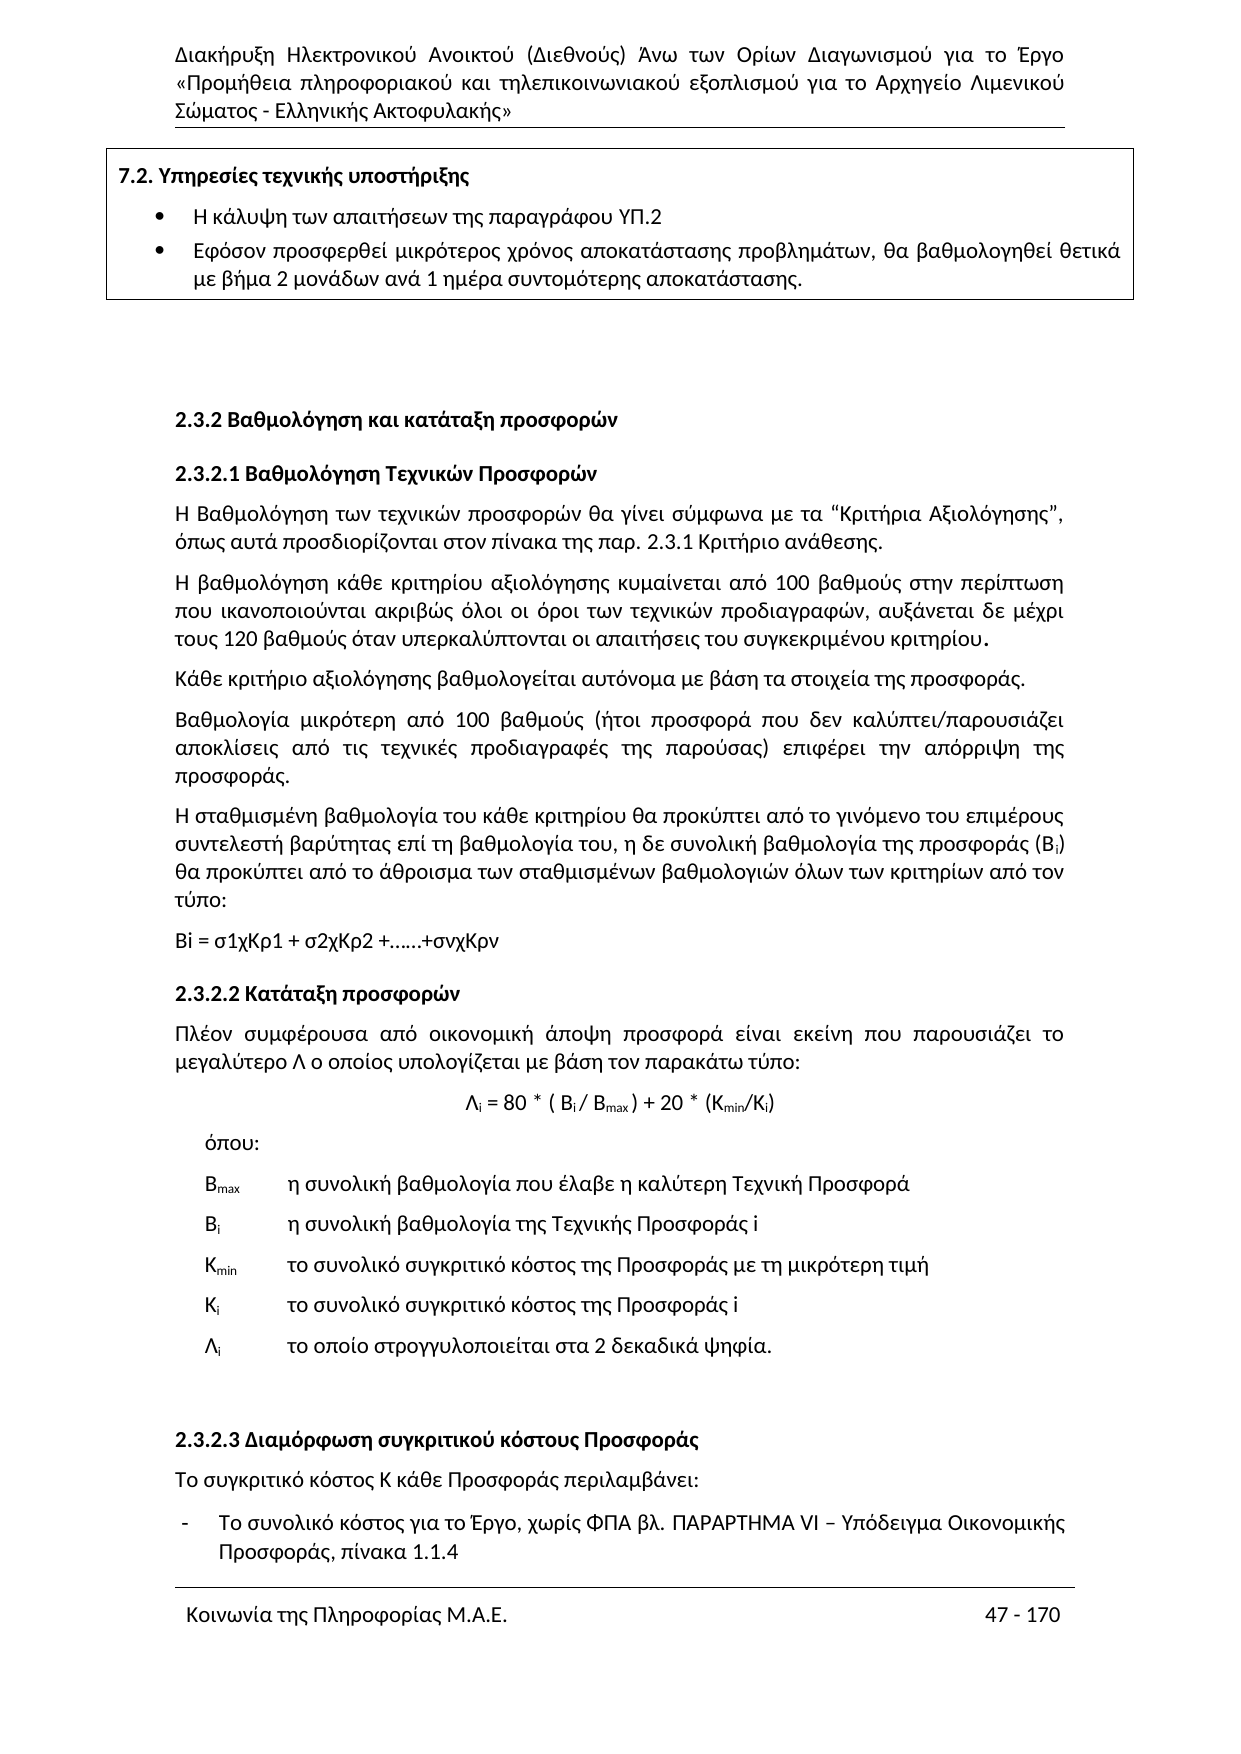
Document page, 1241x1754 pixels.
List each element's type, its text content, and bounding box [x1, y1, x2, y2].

text Βmax η συνολική βαθμολογία που έλαβε η καλύτερη Τεχνική Προσφορά [204, 1169, 1065, 1197]
text Πλέον συμφέρουσα από οικονομική άποψη προσφορά είναι εκείνη που παρουσιάζει το μεγαλύτερο Λ ο οποίος υπολογίζεται με βάση τον παρακάτω τύπο: [175, 1019, 1065, 1076]
text Η βαθμολόγηση κάθε κριτηρίου αξιολόγησης κυμαίνεται από 100 βαθμούς στην περίπτωση που ικανοποιούνται ακριβώς όλοι οι όροι των τεχνικών προδιαγραφών, αυξάνεται δε μέχρι τους 120 βαθμούς όταν υπερκαλύπτονται οι απαιτήσεις του συγκεκριμένου κριτηρίου. [175, 568, 1065, 652]
list Το συνολικό κόστος για το Έργο, χωρίς ΦΠΑ βλ. ΠΑΡΑΡΤΗΜΑ VI – Υπόδειγμα Οικονομικής Προσφοράς, πίνακα 1.1.4 [181, 1506, 1065, 1565]
subtitle 2.3.2 Βαθμολόγηση και κατάταξη προσφορών [175, 406, 1065, 434]
subtitle 2.3.2.3 Διαμόρφωση συγκριτικού κόστους Προσφοράς [175, 1425, 1065, 1453]
text Η σταθμισμένη βαθμολογία του κάθε κριτηρίου θα προκύπτει από το γινόμενο του επιμέρους συντελεστή βαρύτητας επί τη βαθμολογία του, η δε συνολική βαθμολογία της προσφοράς (Βi) θα προκύπτει από το άθροισμα των σταθμισμένων βαθμολογιών όλων των κριτηρίων από τον τύπο: [175, 801, 1065, 913]
text Το συγκριτικό κόστος Κ κάθε Προσφοράς περιλαμβάνει: [175, 1465, 1065, 1493]
text Κi το συνολικό συγκριτικό κόστος της Προσφοράς i [204, 1291, 1065, 1319]
text Η Βαθμολόγηση των τεχνικών προσφορών θα γίνει σύμφωνα με τα “Κριτήρια Αξιολόγησης”, όπως αυτά προσδιορίζονται στον πίνακα της παρ. 2.3.1 Κριτήριο ανάθεσης. [175, 499, 1065, 555]
text Λi το οποίο στρογγυλοποιείται στα 2 δεκαδικά ψηφία. [204, 1331, 1065, 1359]
text Λi = 80 * ( Βi / Βmax ) + 20 * (Kmin/Ki) [175, 1088, 1065, 1116]
text Κάθε κριτήριο αξιολόγησης βαθμολογείται αυτόνομα με βάση τα στοιχεία της προσφοράς. [175, 664, 1065, 692]
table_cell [107, 149, 1133, 298]
text Kmin το συνολικό συγκριτικό κόστος της Προσφοράς με τη μικρότερη τιμή [204, 1250, 1065, 1278]
text Βi = σ1χΚρ1 + σ2χΚρ2 +……+σνχΚρν [175, 926, 1065, 954]
subtitle 2.3.2.2 Κατάταξη προσφορών [175, 979, 1065, 1007]
text Βi η συνολική βαθμολογία της Τεχνικής Προσφοράς i [204, 1209, 1065, 1238]
subtitle 2.3.2.1 Βαθμολόγηση Τεχνικών Προσφορών [175, 459, 1065, 487]
text Βαθμολογία μικρότερη από 100 βαθμούς (ήτοι προσφορά που δεν καλύπτει/παρουσιάζει αποκλίσεις από τις τεχνικές προδιαγραφές της παρούσας) επιφέρει την απόρριψη της προσφοράς. [175, 705, 1065, 789]
text όπου: [204, 1128, 1065, 1157]
